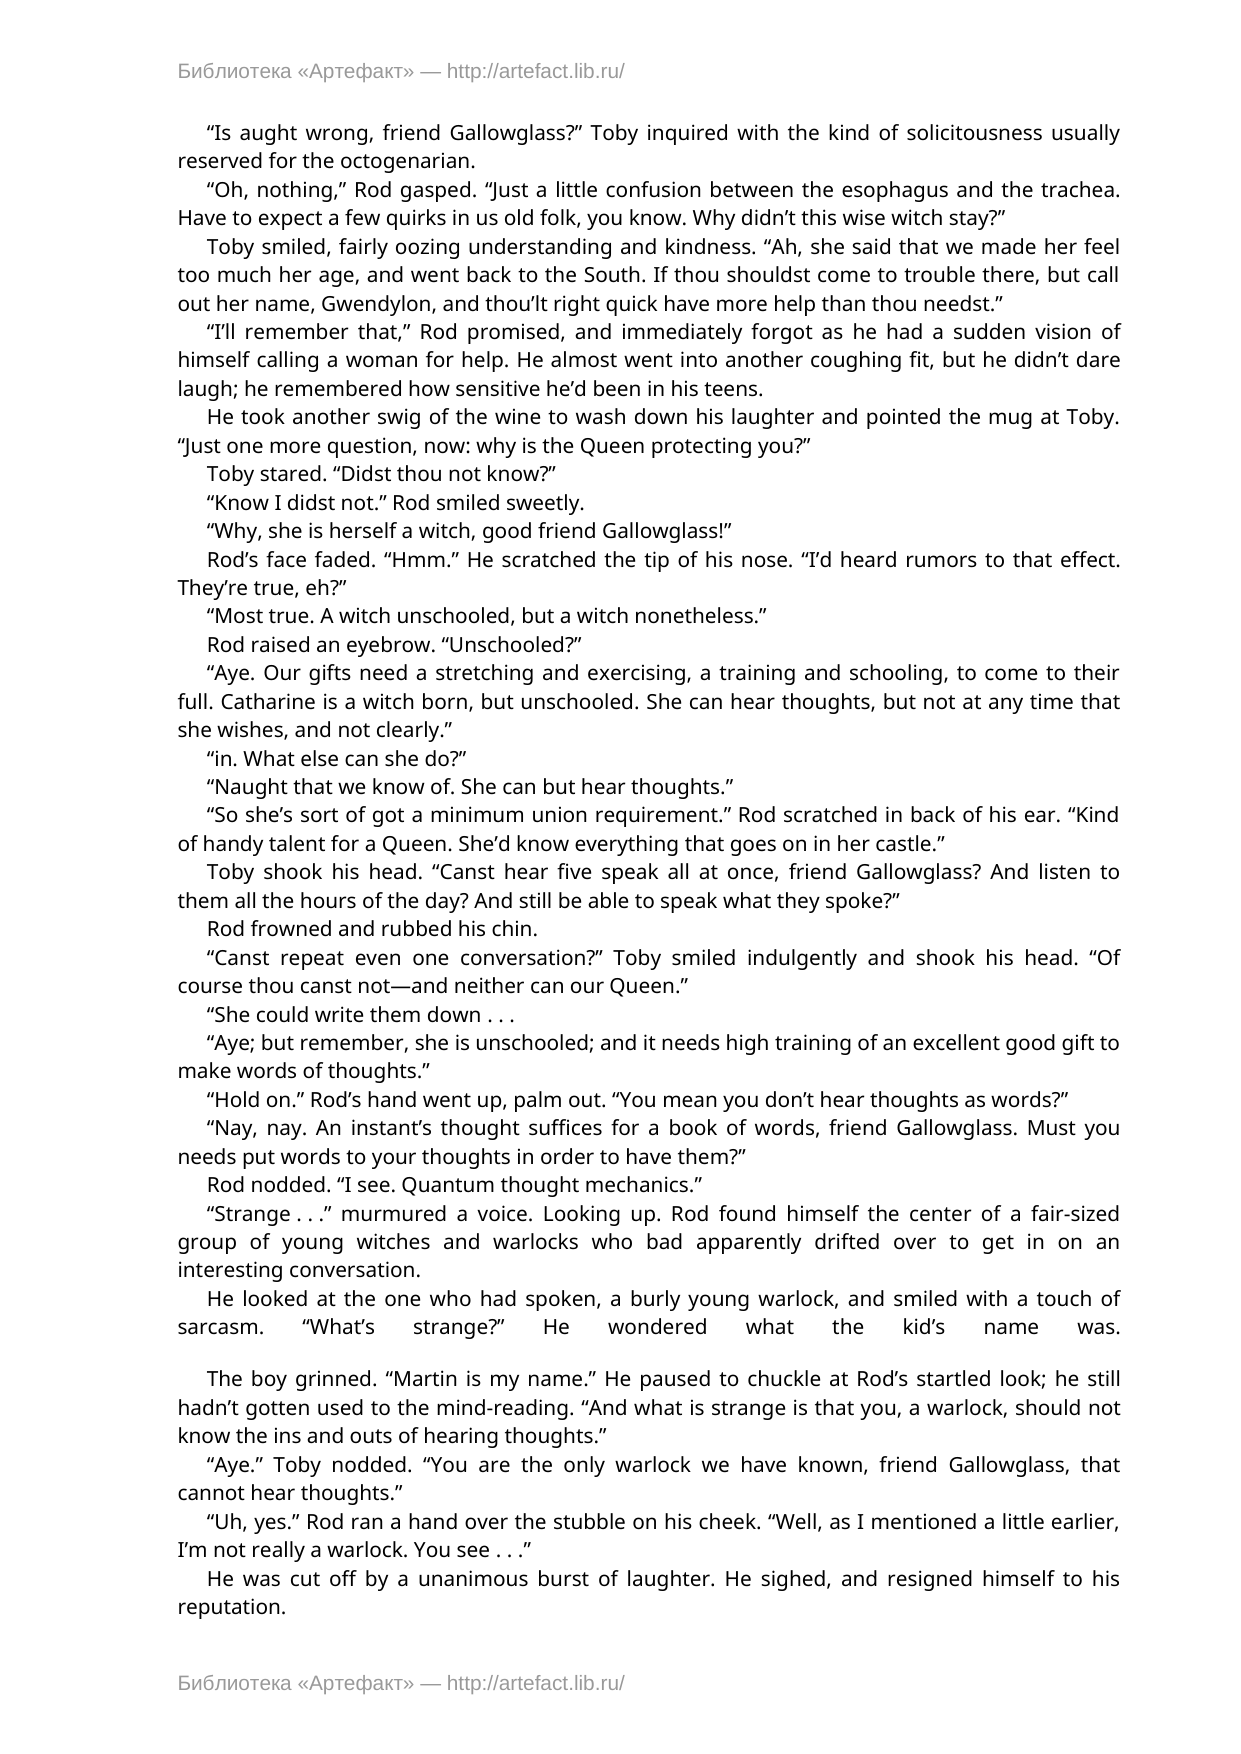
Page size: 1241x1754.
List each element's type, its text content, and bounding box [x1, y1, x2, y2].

text Toby smiled, fairly oozing understanding and kindness. “Ah, she said that we made her feel too much her age, and went back to the South. If thou shouldst come to trouble there, but call out her name, Gwendylon, and thou’lt right quick have more help than thou needst.” [177, 232, 1122, 317]
text “So she’s sort of got a minimum union requirement.” Rod scratched in back of his ear. “Kind of handy talent for a Queen. She’d know everything that goes on in her castle.” [177, 801, 1122, 857]
text “in. What else can she do?” [177, 744, 1122, 772]
text He was cut off by a unanimous burst of laughter. He sighed, and resigned himself to his reputation. [177, 1564, 1122, 1621]
text “Aye. Our gifts need a stretching and exercising, a training and schooling, to come to their full. Catharine is a witch born, but unschooled. She can hear thoughts, but not at any time that she wishes, and not clearly.” [177, 658, 1122, 744]
text “I’ll remember that,” Rod promised, and immediately forgot as he had a sudden vision of himself calling a woman for help. He almost went into another coughing fit, but he didn’t dare laugh; he remembered how sensitive he’d been in his teens. [177, 317, 1122, 402]
text “Canst repeat even one conversation?” Toby smiled indulgently and shook his head. “Of course thou canst not—and neither can our Queen.” [177, 943, 1122, 1000]
text “Strange . . .” murmured a voice. Looking up. Rod found himself the center of a fair-sized group of young witches and warlocks who bad apparently drifted over to get in on an interesting conversation. [177, 1199, 1122, 1284]
text “Nay, nay. An instant’s thought suffices for a book of words, friend Gallowglass. Must you needs put words to your thoughts in order to have them?” [177, 1113, 1122, 1170]
text The boy grinned. “Martin is my name.” He paused to chuckle at Rod’s startled look; he still hadn’t gotten used to the mind-reading. “And what is strange is that you, a warlock, should not know the ins and outs of hearing thoughts.” [177, 1364, 1122, 1450]
text “She could write them down . . . [177, 1000, 1122, 1028]
text “Uh, yes.” Rod ran a hand over the stubble on his cheek. “Well, as I mentioned a little earlier, I’m not really a warlock. You see . . .” [177, 1507, 1122, 1564]
text “Naught that we know of. She can but hear thoughts.” [177, 772, 1122, 801]
text “Oh, nothing,” Rod gasped. “Just a little confusion between the esophagus and the trachea. Have to expect a few quirks in us old folk, you know. Why didn’t this wise witch stay?” [177, 175, 1122, 232]
text “Why, she is herself a witch, good friend Gallowglass!” [177, 516, 1122, 545]
text Rod’s face faded. “Hmm.” He scratched the tip of his nose. “I’d heard rumors to that effect. They’re true, eh?” [177, 545, 1122, 602]
text “Most true. A witch unschooled, but a witch nonetheless.” [177, 602, 1122, 630]
text Rod nodded. “I see. Quantum thought mechanics.” [177, 1170, 1122, 1199]
text “Hold on.” Rod’s hand went up, palm out. “You mean you don’t hear thoughts as words?” [177, 1085, 1122, 1113]
text He took another swig of the wine to wash down his laughter and pointed the mug at Toby. “Just one more question, now: why is the Queen protecting you?” [177, 402, 1122, 459]
text Rod frowned and rubbed his chin. [177, 914, 1122, 943]
text Toby shook his head. “Canst hear five speak all at once, friend Gallowglass? And listen to them all the hours of the day? And still be able to speak what they spoke?” [177, 857, 1122, 914]
text “Is aught wrong, friend Gallowglass?” Toby inquired with the kind of solicitousness usually reserved for the octogenarian. [177, 118, 1122, 175]
text Toby stared. “Didst thou not know?” [177, 459, 1122, 488]
text Rod raised an eyebrow. “Unschooled?” [177, 630, 1122, 658]
text “Know I didst not.” Rod smiled sweetly. [177, 488, 1122, 516]
text “Aye.” Toby nodded. “You are the only warlock we have known, friend Gallowglass, that cannot hear thoughts.” [177, 1450, 1122, 1507]
text He looked at the one who had spoken, a burly young warlock, and smiled with a touch of sarcasm. “What’s strange?” He wondered what the kid’s name was. [177, 1284, 1122, 1364]
text “Aye; but remember, she is unschooled; and it needs high training of an excellent good gift to make words of thoughts.” [177, 1028, 1122, 1085]
